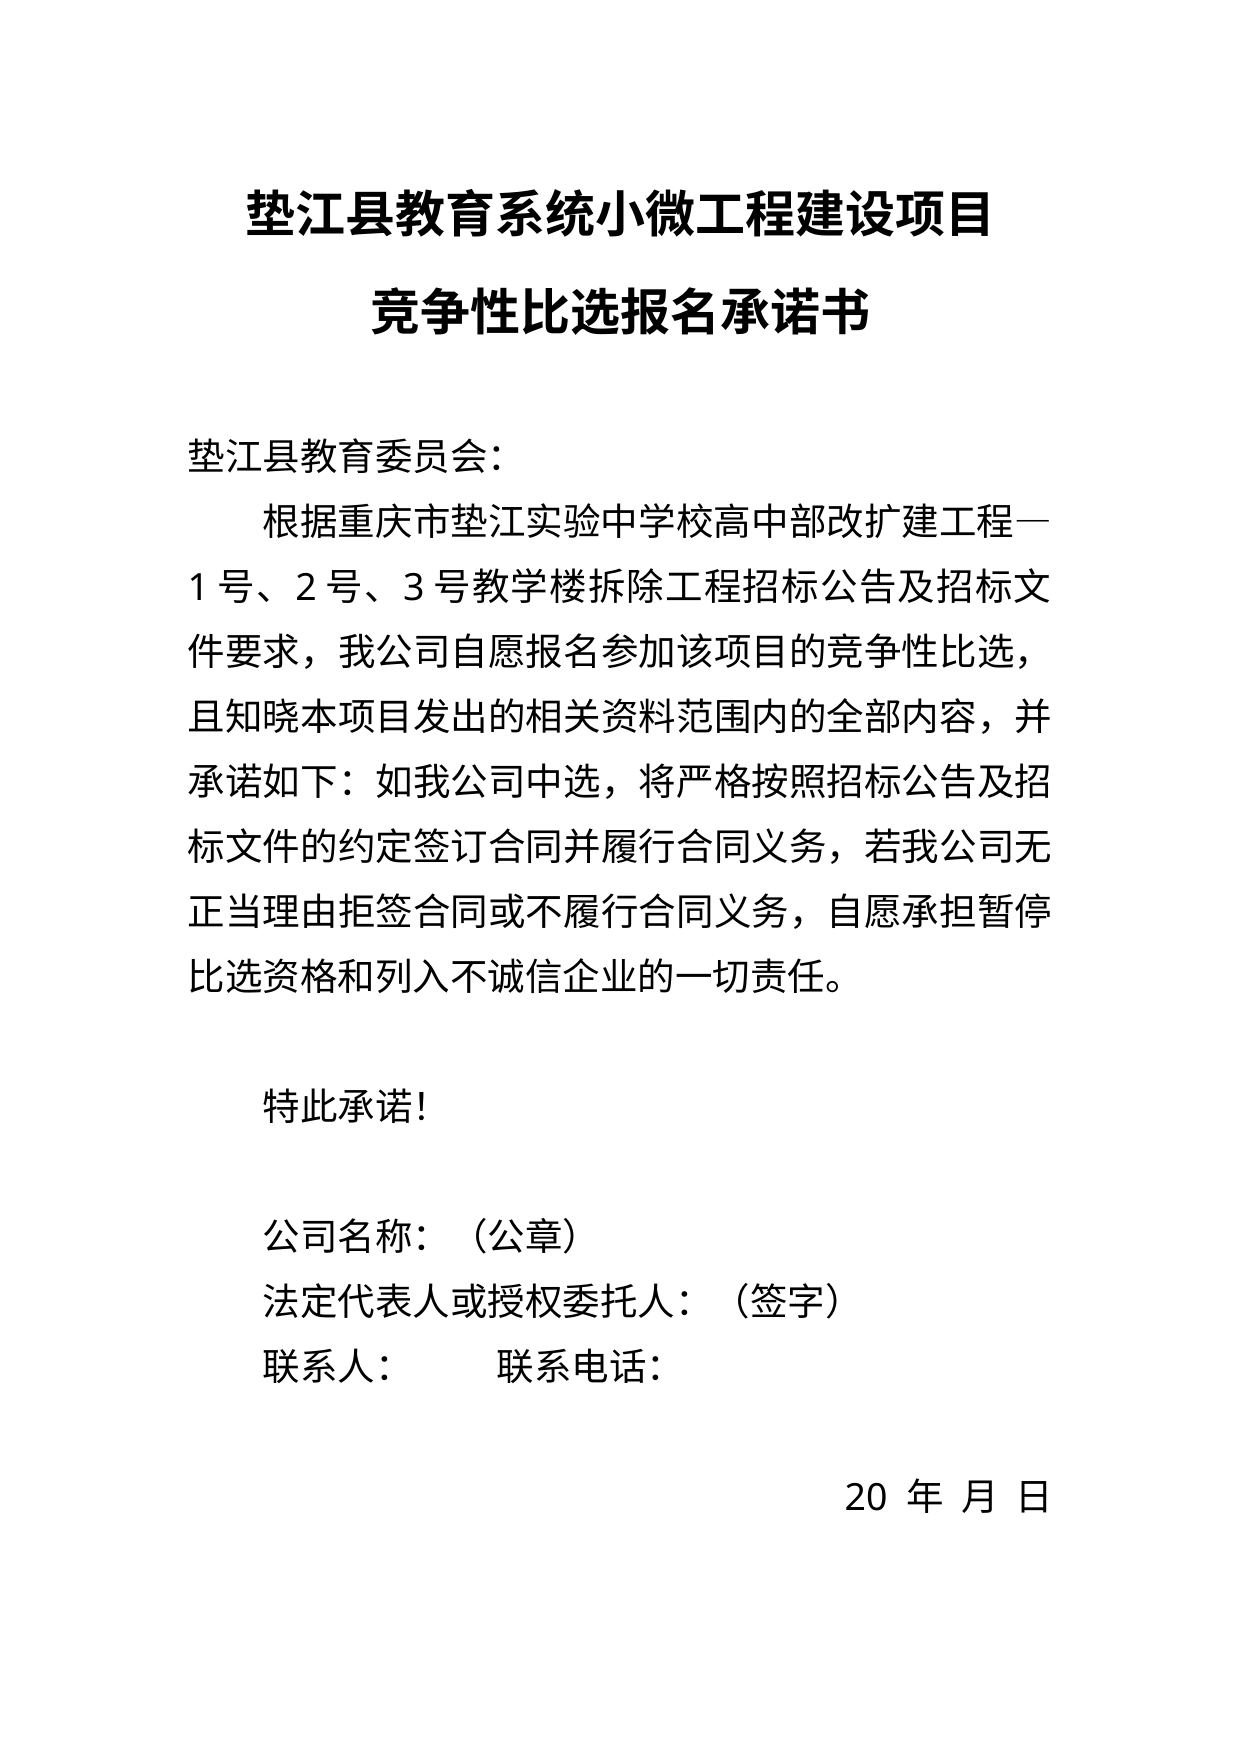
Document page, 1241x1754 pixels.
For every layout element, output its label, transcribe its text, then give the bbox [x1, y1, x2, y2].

text 特此承诺！ [187, 1072, 1053, 1137]
text 垫江县教育委员会： [187, 422, 1053, 487]
text 公司名称：（公章） [187, 1202, 1053, 1267]
text 联系人： 联系电话： [187, 1332, 1053, 1397]
text 20 年 月 日 [187, 1462, 1053, 1527]
text 法定代表人或授权委托人：（签字） [187, 1267, 1053, 1332]
text 垫江县教育系统小微工程建设项目 [187, 162, 1053, 259]
text 根据重庆市垫江实验中学校高中部改扩建工程—1号、2号、3号教学楼拆除工程招标公告及招标文件要求，我公司自愿报名参加该项目的竞争性比选，且知晓本项目发出的相关资料范围内的全部内容，并承诺如下：如我公司中选，将严格按照招标公告及招标文件的约定签订合同并履行合同义务，若我公司无正当理由拒签合同或不履行合同义务，自愿承担暂停比选资格和列入不诚信企业的一切责任。 [187, 487, 1053, 1007]
text 竞争性比选报名承诺书 [187, 259, 1053, 357]
